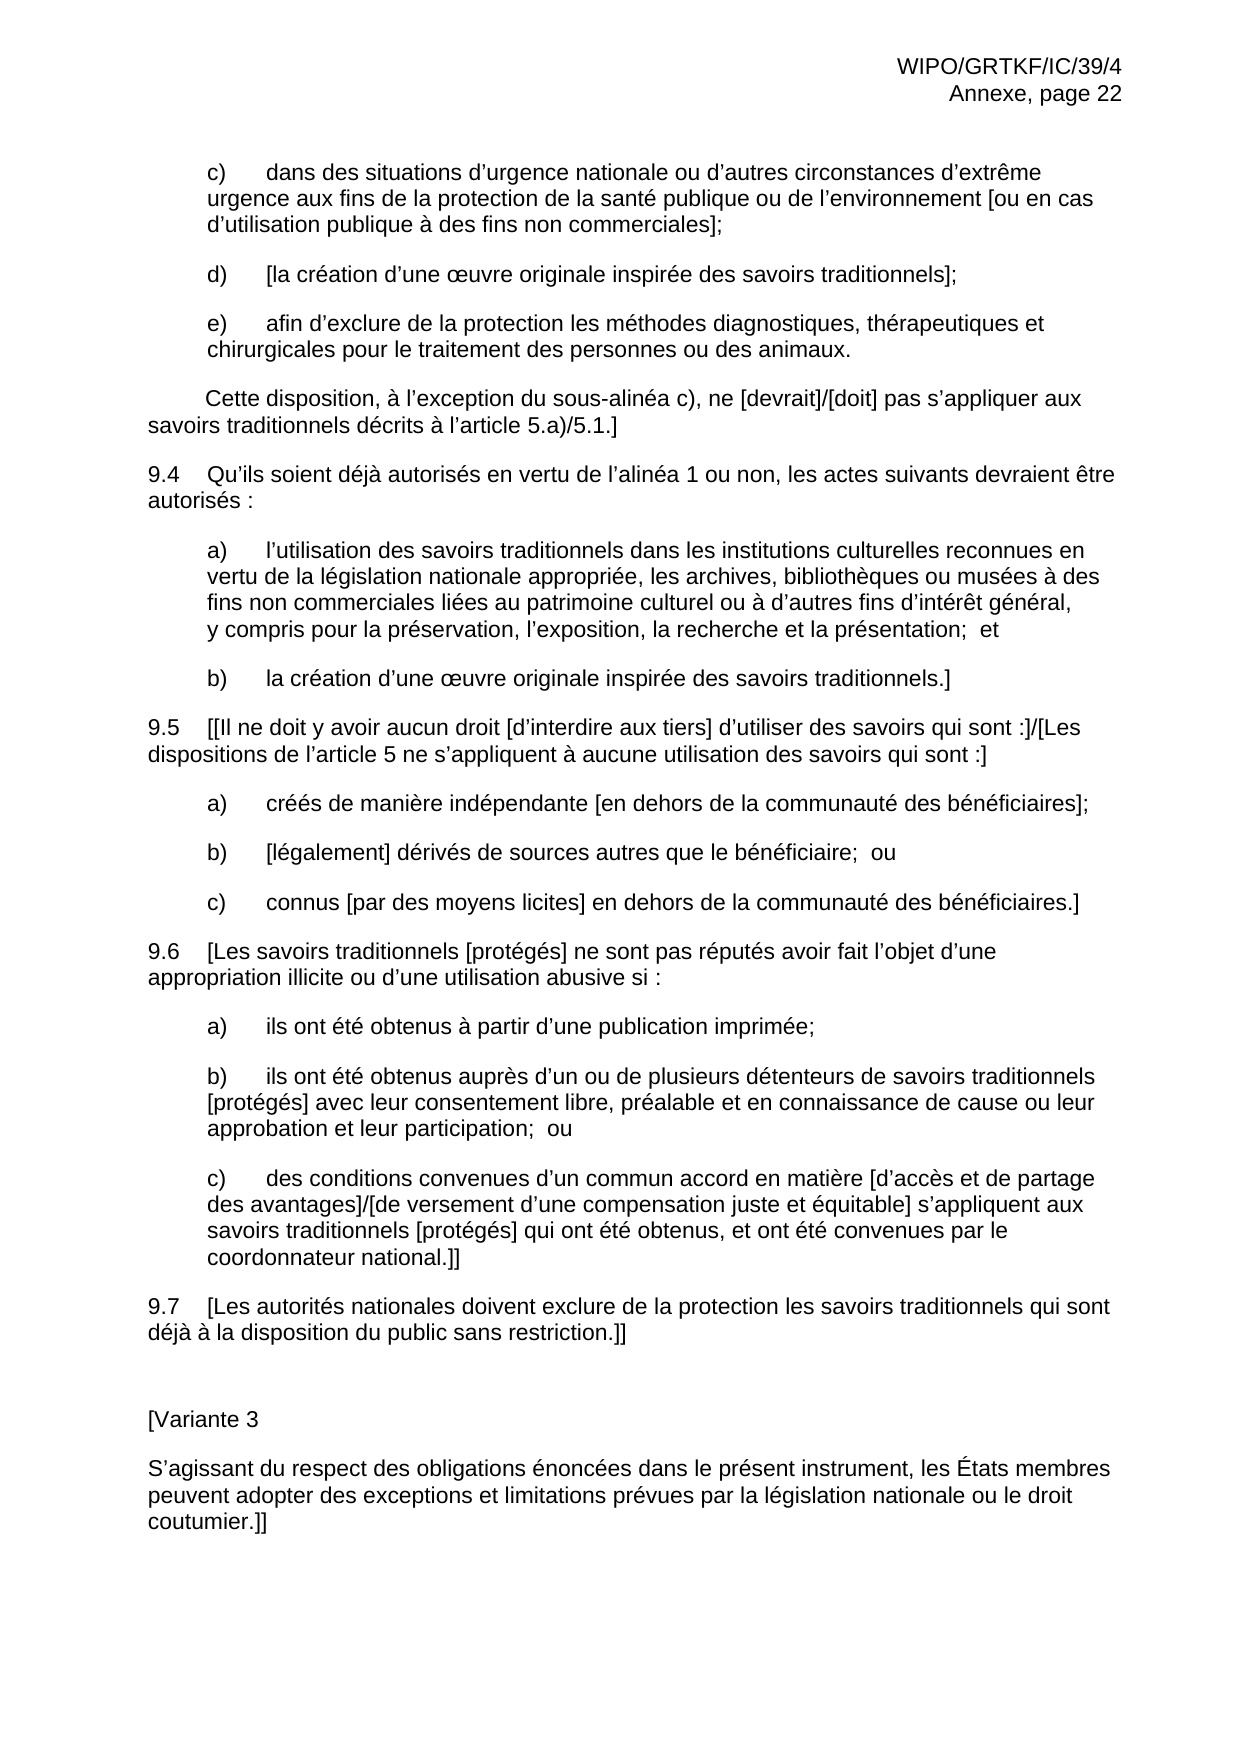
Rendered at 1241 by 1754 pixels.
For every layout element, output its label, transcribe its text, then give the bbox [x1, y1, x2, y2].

list afin d’exclure de la protection les méthodes diagnostiques, thérapeutiques et chirurgicales pour le traitement des personnes ou des animaux. [207, 310, 1122, 362]
list connus [par des moyens licites] en dehors de la communauté des bénéficiaires.] [207, 888, 1122, 915]
text 9.6 [Les savoirs traditionnels [protégés] ne sont pas réputés avoir fait l’objet d’une appropriation illicite ou d’une utilisation abusive si : [148, 938, 1122, 990]
list l’utilisation des savoirs traditionnels dans les institutions culturelles reconnues en vertu de la législation nationale appropriée, les archives, bibliothèques ou musées à des fins non commerciales liées au patrimoine culturel ou à d’autres fins d’intérêt général, y compris pour la préservation, l’exposition, la recherche et la présentation; et [207, 537, 1122, 642]
list [la création d’une œuvre originale inspirée des savoirs traditionnels]; [207, 261, 1122, 287]
list dans des situations d’urgence nationale ou d’autres circonstances d’extrême urgence aux fins de la protection de la santé publique ou de l’environnement [ou en cas d’utilisation publique à des fins non commerciales]; [207, 158, 1122, 238]
list créés de manière indépendante [en dehors de la communauté des bénéficiaires]; [207, 790, 1122, 816]
list des conditions convenues d’un commun accord en matière [d’accès et de partage des avantages]/[de versement d’une compensation juste et équitable] s’appliquent aux savoirs traditionnels [protégés] qui ont été obtenus, et ont été convenues par le coordonnateur national.]] [207, 1164, 1122, 1270]
list ils ont été obtenus auprès d’un ou de plusieurs détenteurs de savoirs traditionnels [protégés] avec leur consentement libre, préalable et en connaissance de cause ou leur approbation et leur participation; ou [207, 1063, 1122, 1142]
list ils ont été obtenus à partir d’une publication imprimée; [207, 1013, 1122, 1040]
text 9.7 [Les autorités nationales doivent exclure de la protection les savoirs traditionnels qui sont déjà à la disposition du public sans restriction.]] [148, 1293, 1122, 1346]
text [Variante 3 [148, 1406, 1122, 1432]
text S’agissant du respect des obligations énoncées dans le présent instrument, les États membres peuvent adopter des exceptions et limitations prévues par la législation nationale ou le droit coutumier.]] [148, 1455, 1122, 1534]
text 9.5 [[Il ne doit y avoir aucun droit [d’interdire aux tiers] d’utiliser des savoirs qui sont :]/[Les dispositions de l’article 5 ne s’appliquent à aucune utilisation des savoirs qui sont :] [148, 714, 1122, 767]
list la création d’une œuvre originale inspirée des savoirs traditionnels.] [207, 665, 1122, 691]
list [légalement] dérivés de sources autres que le bénéficiaire; ou [207, 839, 1122, 866]
text Cette disposition, à l’exception du sous-alinéa c), ne [devrait]/[doit] pas s’appliquer aux savoirs traditionnels décrits à l’article 5.a)/5.1.] [148, 385, 1122, 438]
text 9.4 Qu’ils soient déjà autorisés en vertu de l’alinéa 1 ou non, les actes suivants devraient être autorisés : [148, 461, 1122, 514]
